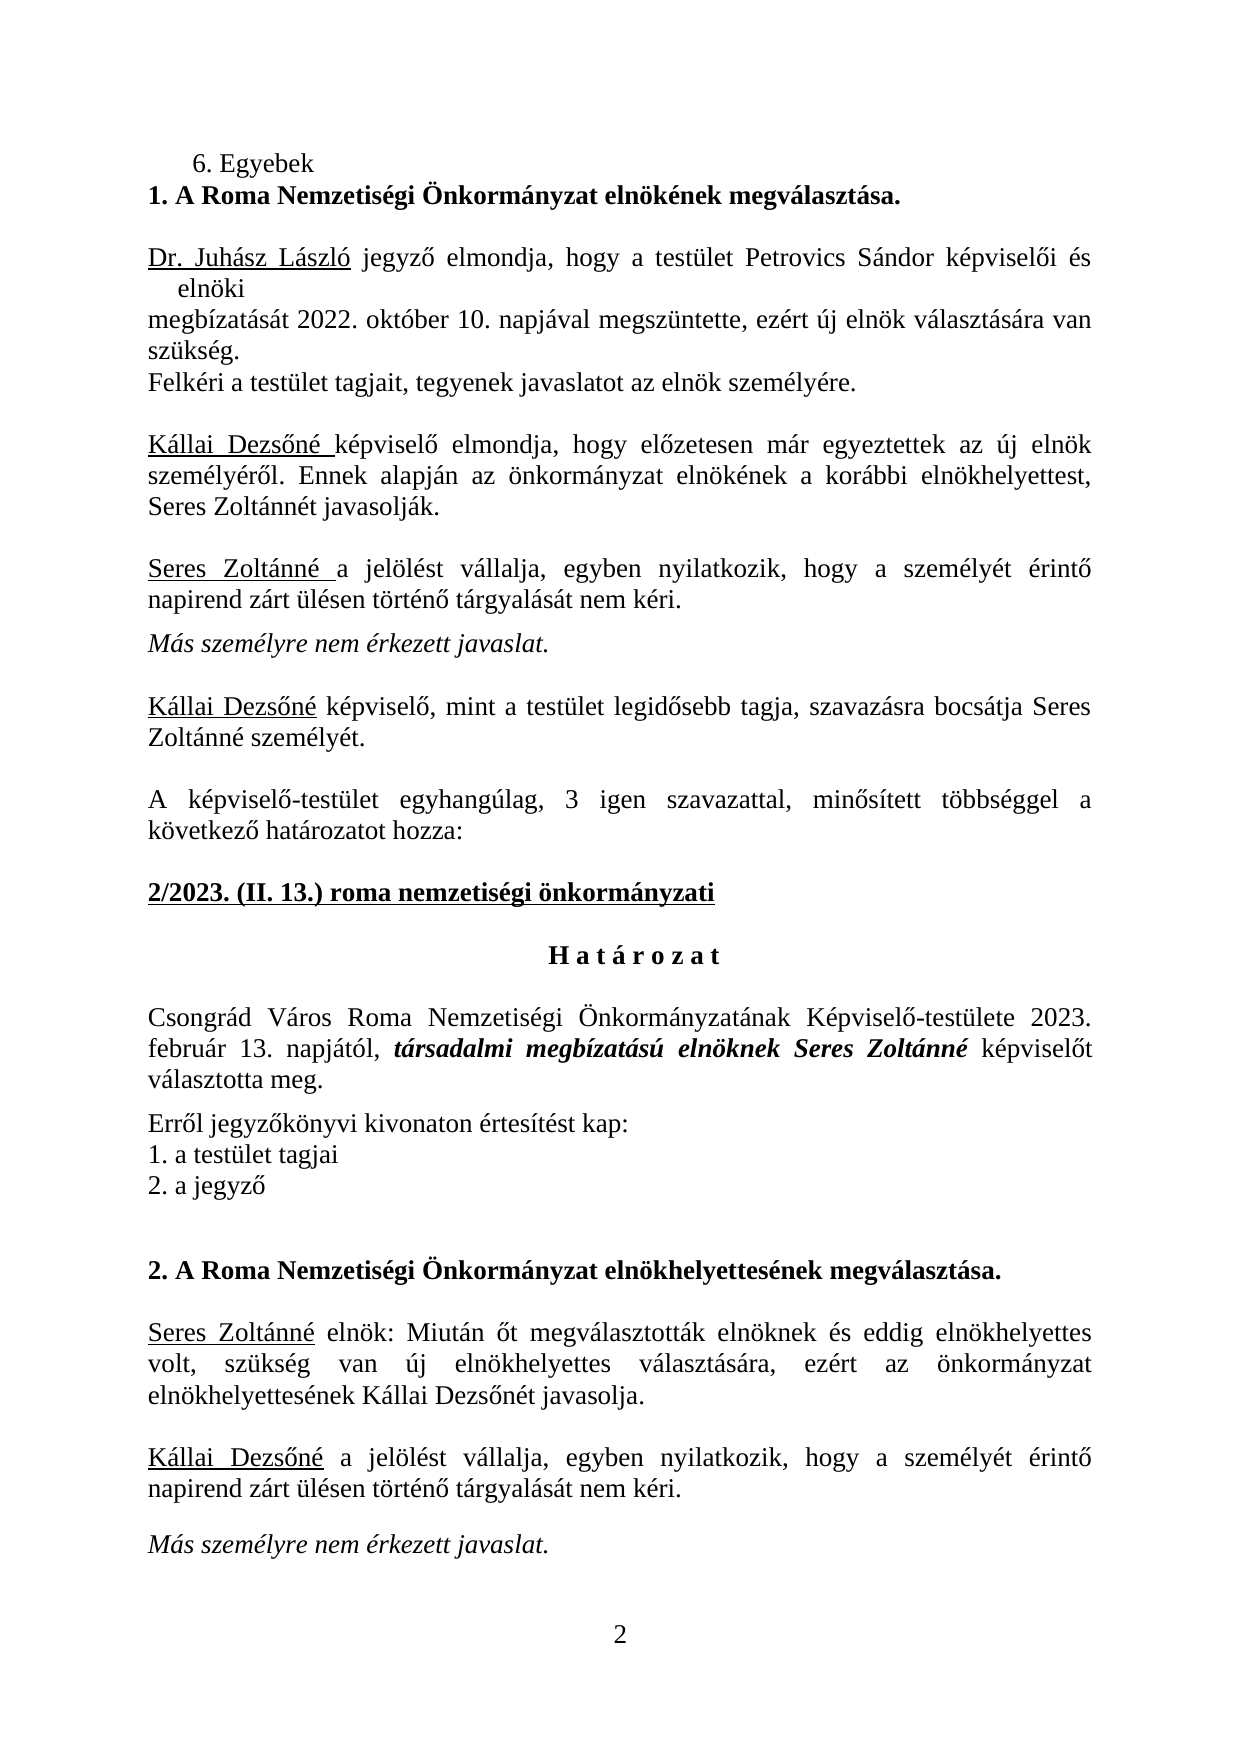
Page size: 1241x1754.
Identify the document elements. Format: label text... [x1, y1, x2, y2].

text 6. Egyebek [192, 148, 1093, 179]
text Seres Zoltánné a jelölést vállalja, egyben nyilatkozik, hogy a személyét érintő napirend zárt ülésen történő tárgyalását nem kéri. [148, 552, 1093, 615]
text Más személyre nem érkezett javaslat. [148, 627, 1093, 658]
text Dr. Juhász László jegyző elmondja, hogy a testület Petrovics Sándor képviselői és elnöki [148, 241, 1093, 303]
text 2. a jegyző [148, 1169, 1093, 1200]
text Felkéri a testület tagjait, tegyenek javaslatot az elnök személyére. [148, 366, 1093, 397]
text A képviselő-testület egyhangúlag, 3 igen szavazattal, minősített többséggel a következő határozatot hozza: [148, 783, 1093, 845]
text 1. A Roma Nemzetiségi Önkormányzat elnökének megválasztása. [148, 179, 1093, 210]
text Erről jegyzőkönyvi kivonaton értesítést kap: [148, 1107, 1093, 1138]
text 2/2023. (II. 13.) roma nemzetiségi önkormányzati [148, 876, 1093, 908]
text Kállai Dezsőné a jelölést vállalja, egyben nyilatkozik, hogy a személyét érintő napirend zárt ülésen történő tárgyalását nem kéri. [148, 1441, 1093, 1503]
text Kállai Dezsőné képviselő, mint a testület legidősebb tagja, szavazásra bocsátja Seres Zoltánné személyét. [148, 689, 1093, 752]
text H a t á r o z a t [175, 939, 1093, 970]
text megbízatását 2022. október 10. napjával megszüntette, ezért új elnök választására van szükség. [148, 303, 1093, 366]
text Kállai Dezsőné képviselő elmondja, hogy előzetesen már egyeztettek az új elnök személyéről. Ennek alapján az önkormányzat elnökének a korábbi elnökhelyettest, Seres Zoltánnét javasolják. [148, 428, 1093, 521]
text 1. a testület tagjai [148, 1138, 1093, 1169]
text Seres Zoltánné elnök: Miután őt megválasztották elnöknek és eddig elnökhelyettes volt, szükség van új elnökhelyettes választására, ezért az önkormányzat elnökhelyettesének Kállai Dezsőnét javasolja. [148, 1316, 1093, 1410]
text 2. A Roma Nemzetiségi Önkormányzat elnökhelyettesének megválasztása. [148, 1254, 1093, 1285]
text Más személyre nem érkezett javaslat. [148, 1528, 1093, 1559]
text Csongrád Város Roma Nemzetiségi Önkormányzatának Képviselő-testülete 2023. február 13. napjától, társadalmi megbízatású elnöknek Seres Zoltánné képviselőt választotta meg. [148, 1001, 1093, 1094]
